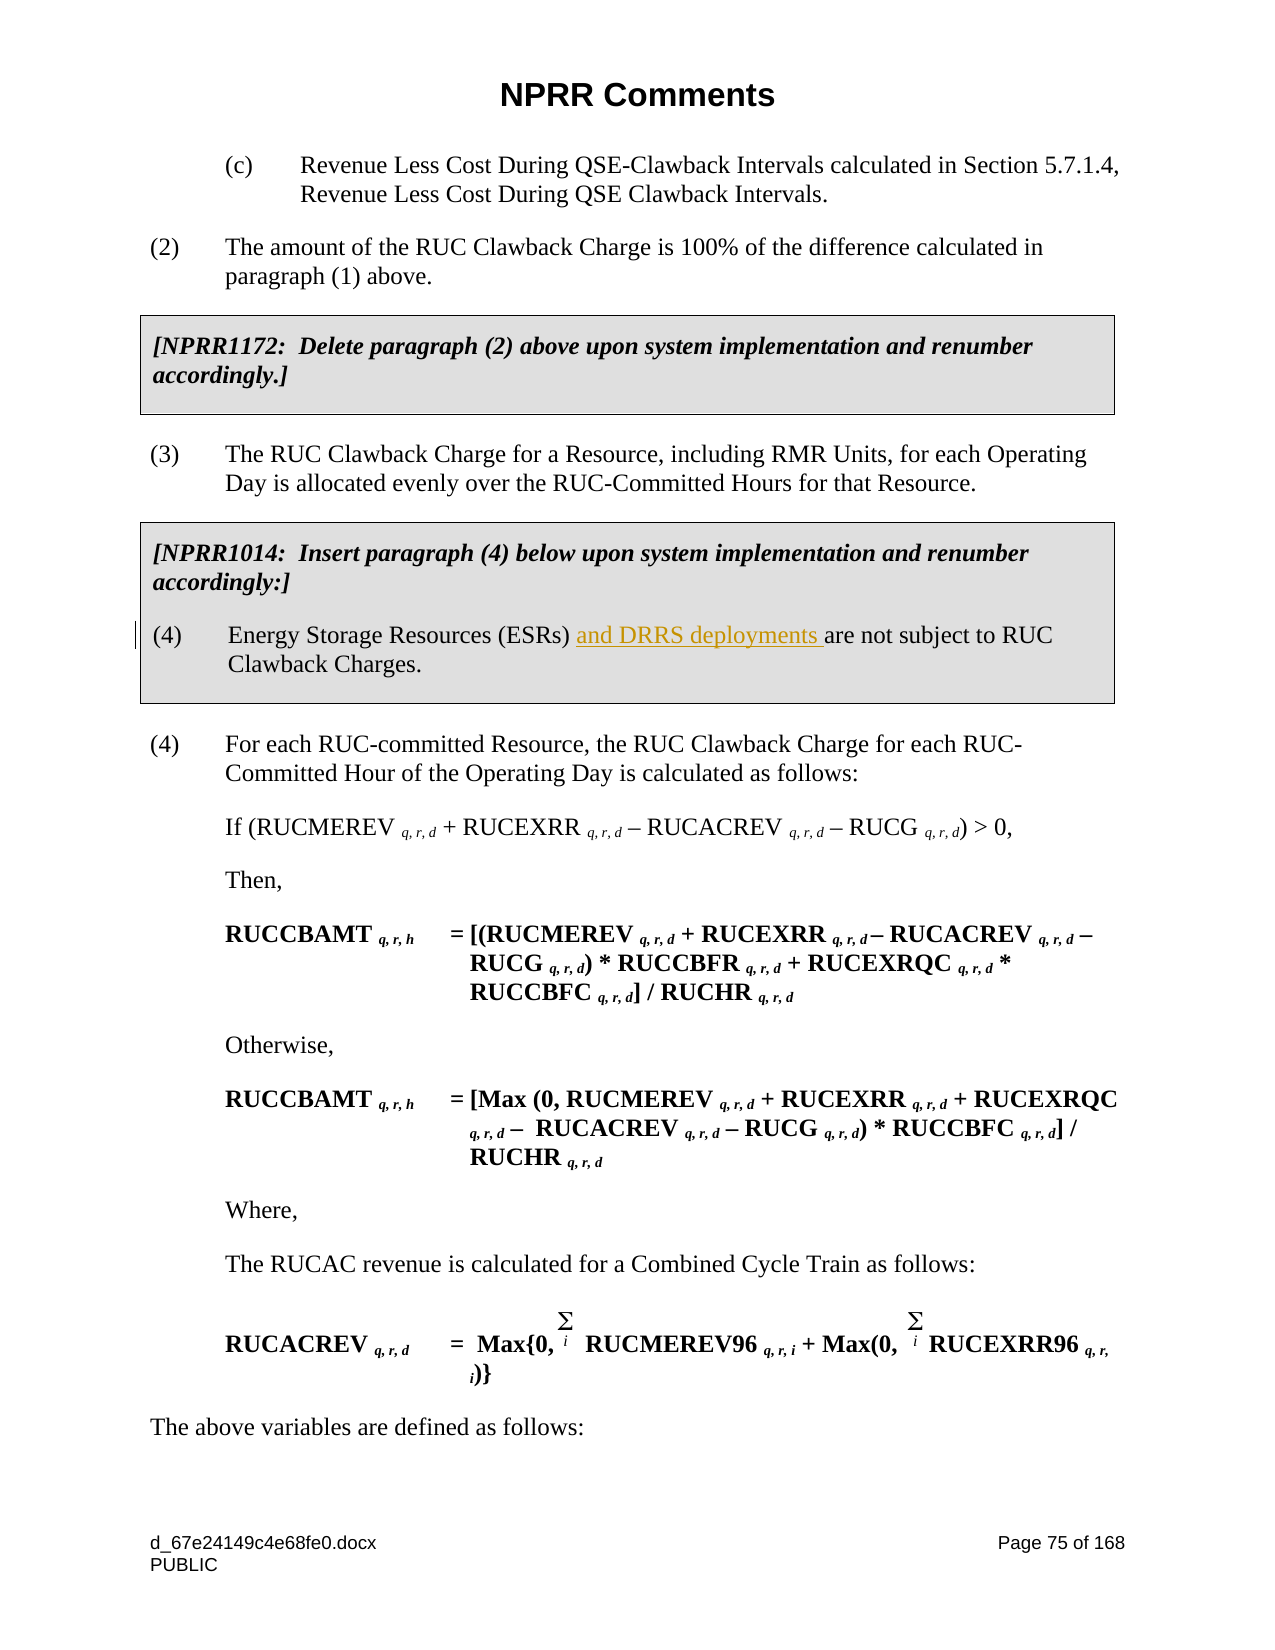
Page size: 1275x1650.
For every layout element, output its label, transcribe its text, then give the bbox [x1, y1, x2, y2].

table_header [NPRR1172: Delete paragraph (2) above upon system implementation and renumber accordingly.] [141, 316, 1114, 413]
text The RUCAC revenue is calculated for a Combined Cycle Train as follows: [225, 1249, 1125, 1278]
table_header [NPRR1014: Insert paragraph (4) below upon system implementation and renumber accordingly:] (4) Energy Storage Resources (ESRs) are not subject to RUC Clawback Charges. [141, 523, 1114, 703]
text Then, [225, 865, 1125, 894]
text Otherwise, [225, 1030, 1125, 1059]
text (c) Revenue Less Cost During QSE-Clawback Intervals calculated in Section 5.7.1.4, Revenue Less Cost During QSE Clawback Intervals. [225, 150, 1125, 207]
text (4) For each RUC-committed Resource, the RUC Clawback Charge for each RUC-Committed Hour of the Operating Day is calculated as follows: [150, 729, 1125, 787]
text If (RUCMEREV q, r, d + RUCEXRR q, r, d – RUCACREV q, r, d – RUCG q, r, d) > 0, [225, 812, 1125, 840]
text The above variables are defined as follows: [150, 1412, 1125, 1441]
text (3) The RUC Clawback Charge for a Resource, including RMR Units, for each Operating Day is allocated evenly over the RUC-Committed Hours for that Resource. [150, 439, 1125, 497]
text RUCCBAMT q, r, h = [(RUCMEREV q, r, d + RUCEXRR q, r, d – RUCACREV q, r, d – RUCG q, r, d) * RUCCBFR q, r, d + RUCEXRQC q, r, d * RUCCBFC q, r, d] / RUCHR q, r, d [225, 919, 1125, 1005]
text RUCCBAMT q, r, h = [Max (0, RUCMEREV q, r, d + RUCEXRR q, r, d + RUCEXRQC q, r, d – RUCACREV q, r, d – RUCG q, r, d) * RUCCBFC q, r, d] / RUCHR q, r, d [225, 1084, 1125, 1170]
text RUCACREV q, r, d = Max{0, RUCMEREV96 q, r, i + Max(0, RUCEXRR96 q, r, i)} [225, 1303, 1125, 1387]
text (2) The amount of the RUC Clawback Charge is 100% of the difference calculated in paragraph (1) above. [150, 232, 1125, 290]
text Where, [225, 1195, 1125, 1224]
